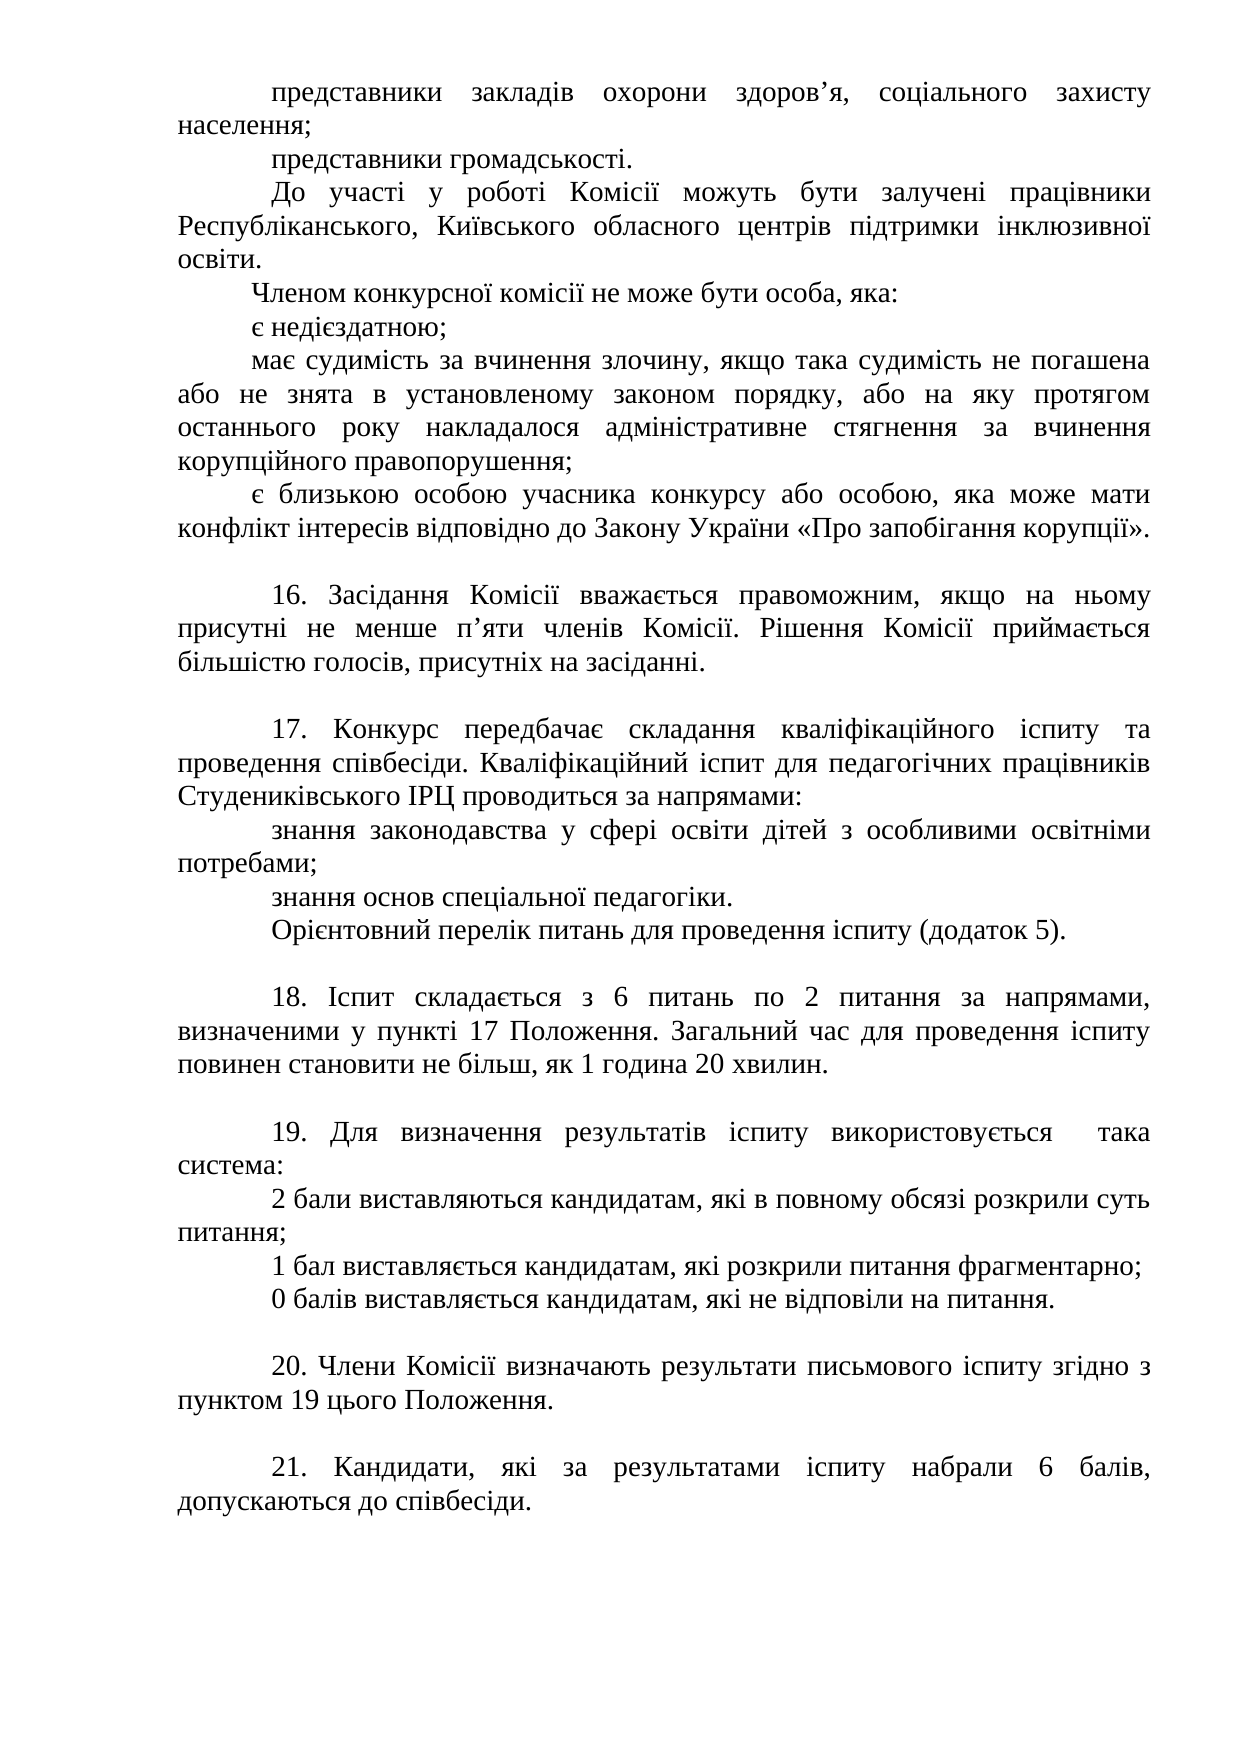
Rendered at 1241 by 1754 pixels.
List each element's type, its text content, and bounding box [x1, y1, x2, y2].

text представники закладів охорони здоров’я, соціального захисту населення; [177, 74, 1152, 141]
text має судимість за вчинення злочину, якщо така судимість не погашена або не знята в установленому законом порядку, або на яку протягом останнього року накладалося адміністративне стягнення за вчинення корупційного правопорушення; [177, 342, 1152, 476]
text 19. Для визначення результатів іспиту використовується така система: [177, 1114, 1152, 1181]
text знання законодавства у сфері освіти дітей з особливими освітніми потребами; [177, 812, 1152, 879]
text 16. Засідання Комісії вважається правоможним, якщо на ньому присутні не менше п’яти членів Комісії. Рішення Комісії приймається більшістю голосів, присутніх на засіданні. [177, 577, 1152, 678]
text представники громадськості. [177, 141, 1152, 174]
text 21. Кандидати, які за результатами іспиту набрали 6 балів, допускаються до співбесіди. [177, 1449, 1152, 1516]
text 2 бали виставляються кандидатам, які в повному обсязі розкрили суть питання; [177, 1181, 1152, 1248]
text Орієнтовний перелік питань для проведення іспиту (додаток 5). [177, 912, 1152, 946]
text є недієздатною; [177, 309, 1152, 342]
text До участі у роботі Комісії можуть бути залучені працівники Республіканського, Київського обласного центрів підтримки інклюзивної освіти. [177, 174, 1152, 275]
text 20. Члени Комісії визначають результати письмового іспиту згідно з пунктом 19 цього Положення. [177, 1348, 1152, 1416]
text 17. Конкурс передбачає складання кваліфікаційного іспиту та проведення співбесіди. Кваліфікаційний іспит для педагогічних працівників Студениківського ІРЦ проводиться за напрямами: [177, 711, 1152, 812]
text 18. Іспит складається з 6 питань по 2 питання за напрямами, визначеними у пункті 17 Положення. Загальний час для проведення іспиту повинен становити не більш, як 1 година 20 хвилин. [177, 979, 1152, 1080]
text є близькою особою учасника конкурсу або особою, яка може мати конфлікт інтересів відповідно до Закону України «Про запобігання корупції». [177, 476, 1152, 543]
text знання основ спеціальної педагогіки. [177, 879, 1152, 912]
text 1 бал виставляється кандидатам, які розкрили питання фрагментарно; [177, 1248, 1152, 1281]
text 0 балів виставляється кандидатам, які не відповіли на питання. [177, 1281, 1152, 1315]
text Членом конкурсної комісії не може бути особа, яка: [177, 275, 1152, 309]
